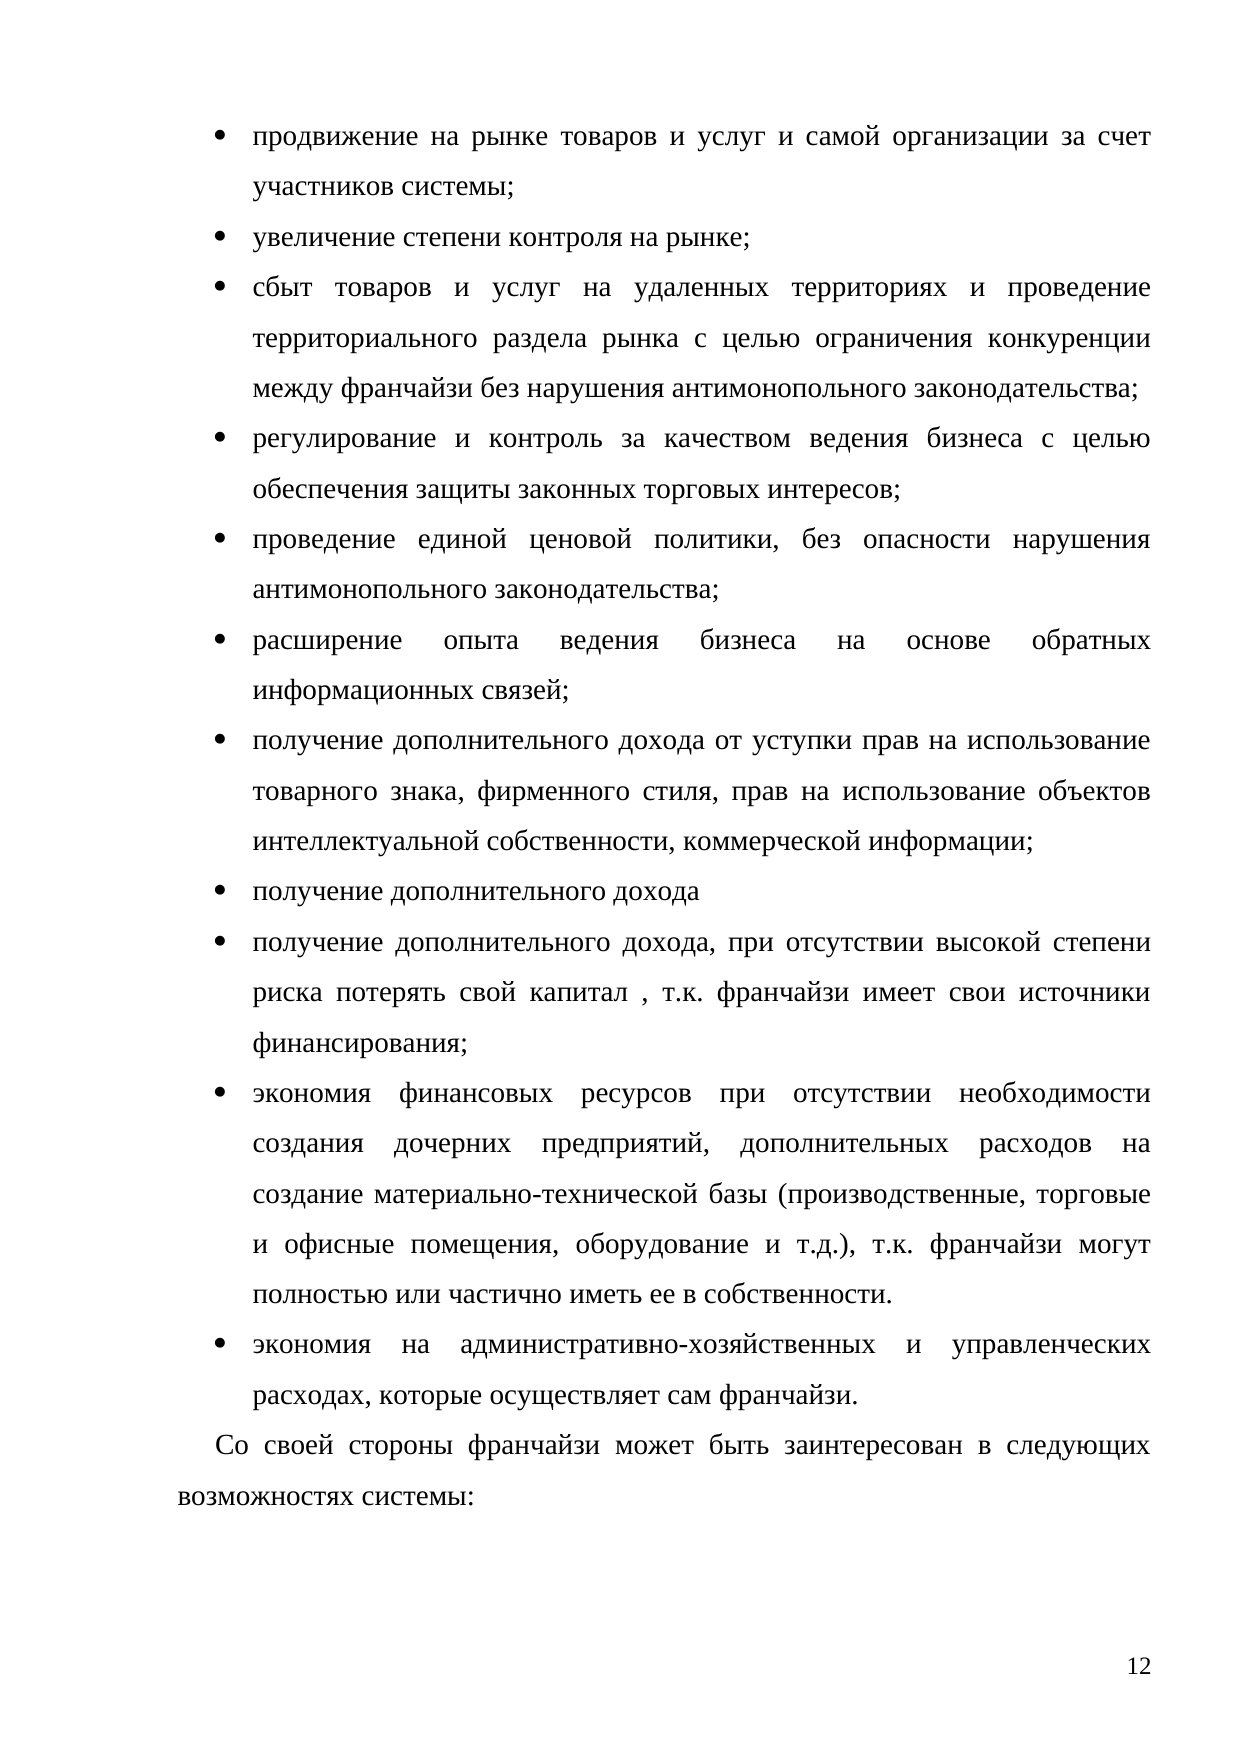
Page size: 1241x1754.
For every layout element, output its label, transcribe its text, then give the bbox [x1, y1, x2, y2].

text Со своей стороны франчайзи может быть заинтересован в следующих возможностях системы: [177, 1427, 1152, 1511]
list сбыт товаров и услуг на удаленных территориях и проведение территориального раздела рынка с целью ограничения конкуренции между франчайзи без нарушения антимонопольного законодательства; [215, 269, 1152, 403]
list увеличение степени контроля на рынке; [215, 219, 1152, 252]
list расширение опыта ведения бизнеса на основе обратных информационных связей; [215, 622, 1152, 706]
list получение дополнительного дохода от уступки прав на использование товарного знака, фирменного стиля, прав на использование объектов интеллектуальной собственности, коммерческой информации; [215, 722, 1152, 857]
list экономия на административно-хозяйственных и управленческих расходах, которые осуществляет сам франчайзи. [215, 1327, 1152, 1411]
list продвижение на рынке товаров и услуг и самой организации за счет участников системы; [215, 118, 1152, 202]
list получение дополнительного дохода, при отсутствии высокой степени риска потерять свой капитал , т.к. франчайзи имеет свои источники финансирования; [215, 924, 1152, 1058]
list регулирование и контроль за качеством ведения бизнеса с целью обеспечения защиты законных торговых интересов; [215, 420, 1152, 504]
list получение дополнительного дохода [215, 873, 1152, 907]
list экономия финансовых ресурсов при отсутствии необходимости создания дочерних предприятий, дополнительных расходов на создание материально-технической базы (производственные, торговые и офисные помещения, оборудование и т.д.), т.к. франчайзи могут полностью или частично иметь ее в собственности. [215, 1075, 1152, 1310]
list проведение единой ценовой политики, без опасности нарушения антимонопольного законодательства; [215, 521, 1152, 605]
